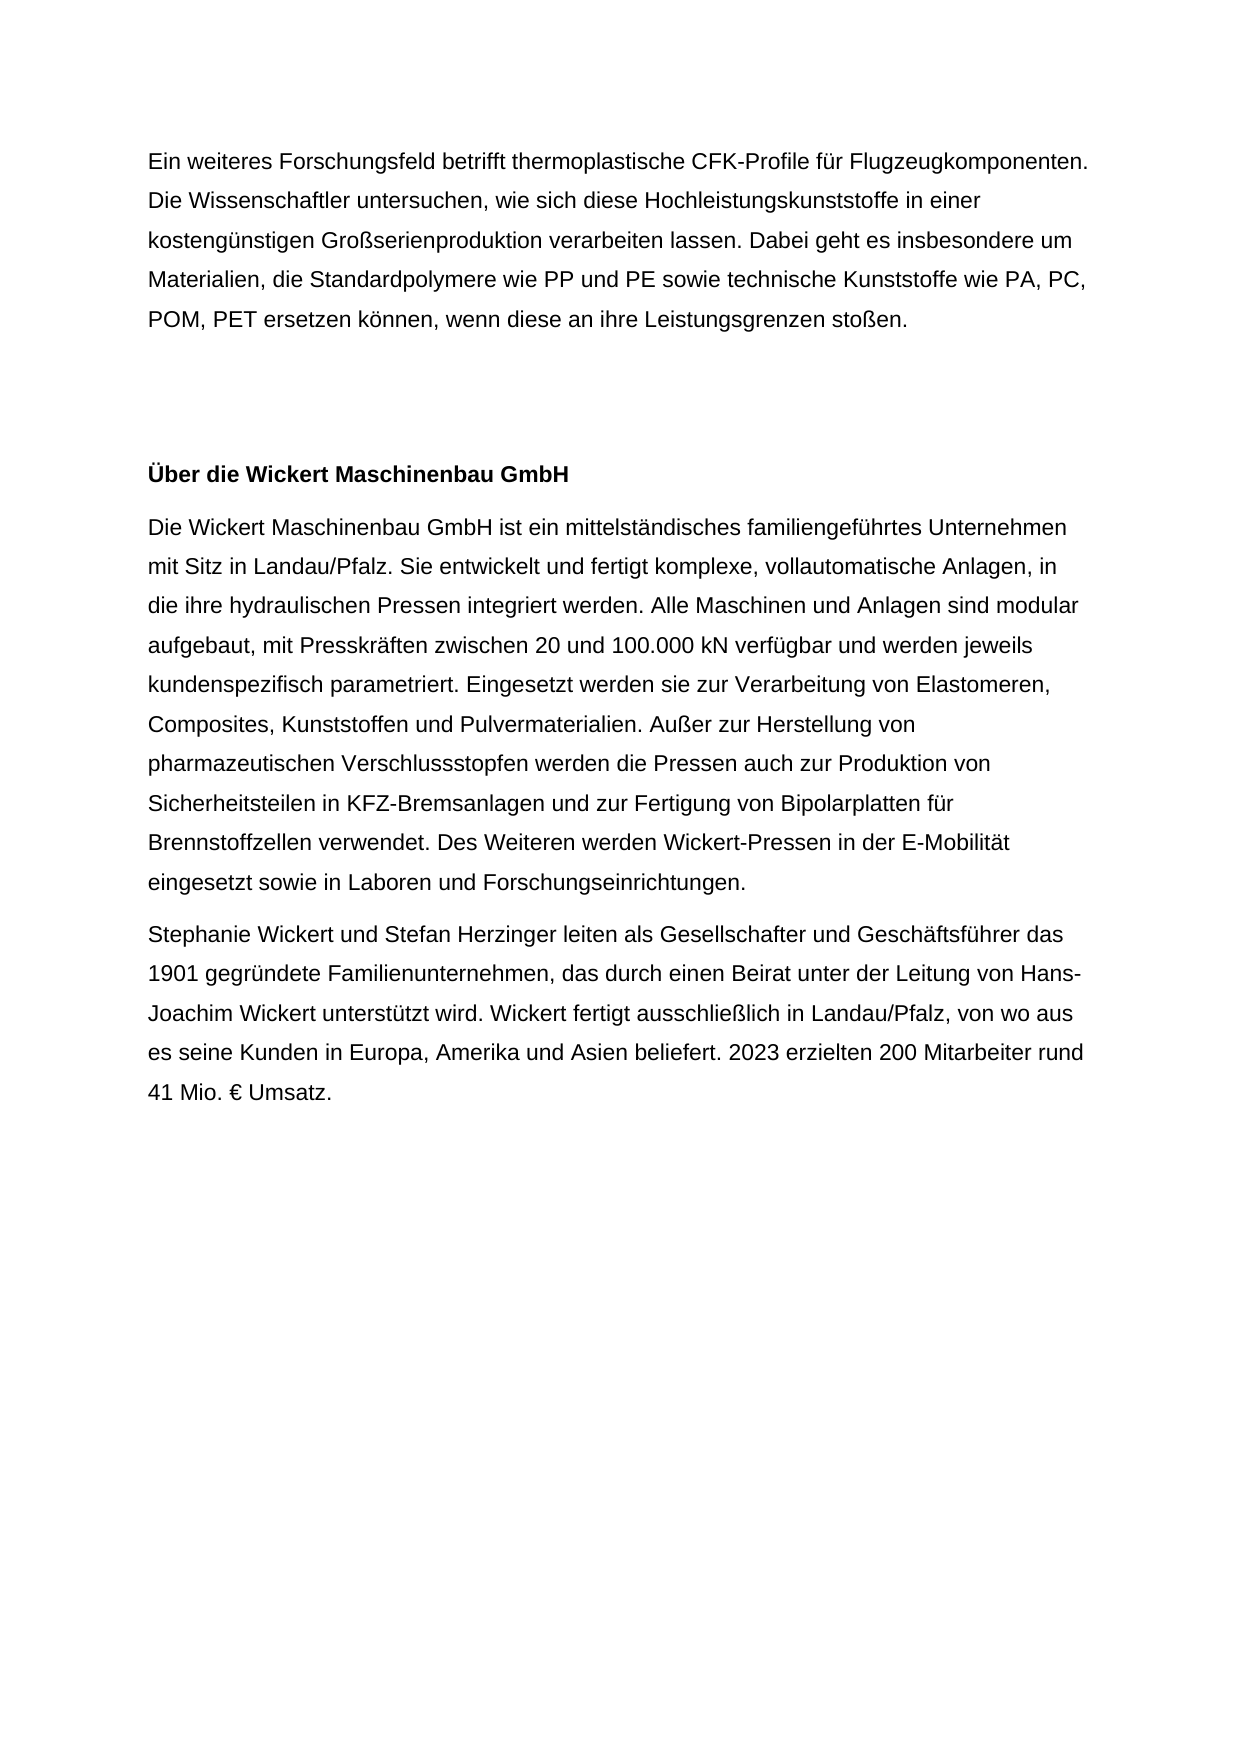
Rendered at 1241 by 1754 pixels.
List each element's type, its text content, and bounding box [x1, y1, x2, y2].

text Über die Wickert Maschinenbau GmbH [148, 461, 1093, 488]
text Ein weiteres Forschungsfeld betrifft thermoplastische CFK-Profile für Flugzeugkomponenten. Die Wissenschaftler untersuchen, wie sich diese Hochleistungskunststoffe in einer kostengünstigen Großserienproduktion verarbeiten lassen. Dabei geht es insbesondere um Materialien, die Standardpolymere wie PP und PE sowie technische Kunststoffe wie PA, PC, POM, PET ersetzen können, wenn diese an ihre Leistungsgrenzen stoßen. [148, 148, 1093, 332]
text Die Wickert Maschinenbau GmbH ist ein mittelständisches familiengeführtes Unternehmen mit Sitz in Landau/Pfalz. Sie entwickelt und fertigt komplexe, vollautomatische Anlagen, in die ihre hydraulischen Pressen integriert werden. Alle Maschinen und Anlagen sind modular aufgebaut, mit Presskräften zwischen 20 und 100.000 kN verfügbar und werden jeweils kundenspezifisch parametriert. Eingesetzt werden sie zur Verarbeitung von Elastomeren, Composites, Kunststoffen und Pulvermaterialien. Außer zur Herstellung von pharmazeutischen Verschlussstopfen werden die Pressen auch zur Produktion von Sicherheitsteilen in KFZ-Bremsanlagen und zur Fertigung von Bipolarplatten für Brennstoffzellen verwendet. Des Weiteren werden Wickert-Pressen in der E-Mobilität eingesetzt sowie in Laboren und Forschungseinrichtungen. [148, 513, 1093, 895]
text Stephanie Wickert und Stefan Herzinger leiten als Gesellschafter und Geschäftsführer das 1901 gegründete Familienunternehmen, das durch einen Beirat unter der Leitung von Hans-Joachim Wickert unterstützt wird. Wickert fertigt ausschließlich in Landau/Pfalz, von wo aus es seine Kunden in Europa, Amerika und Asien beliefert. 2023 erzielten 200 Mitarbeiter rund 41 Mio. € Umsatz. [148, 921, 1093, 1105]
